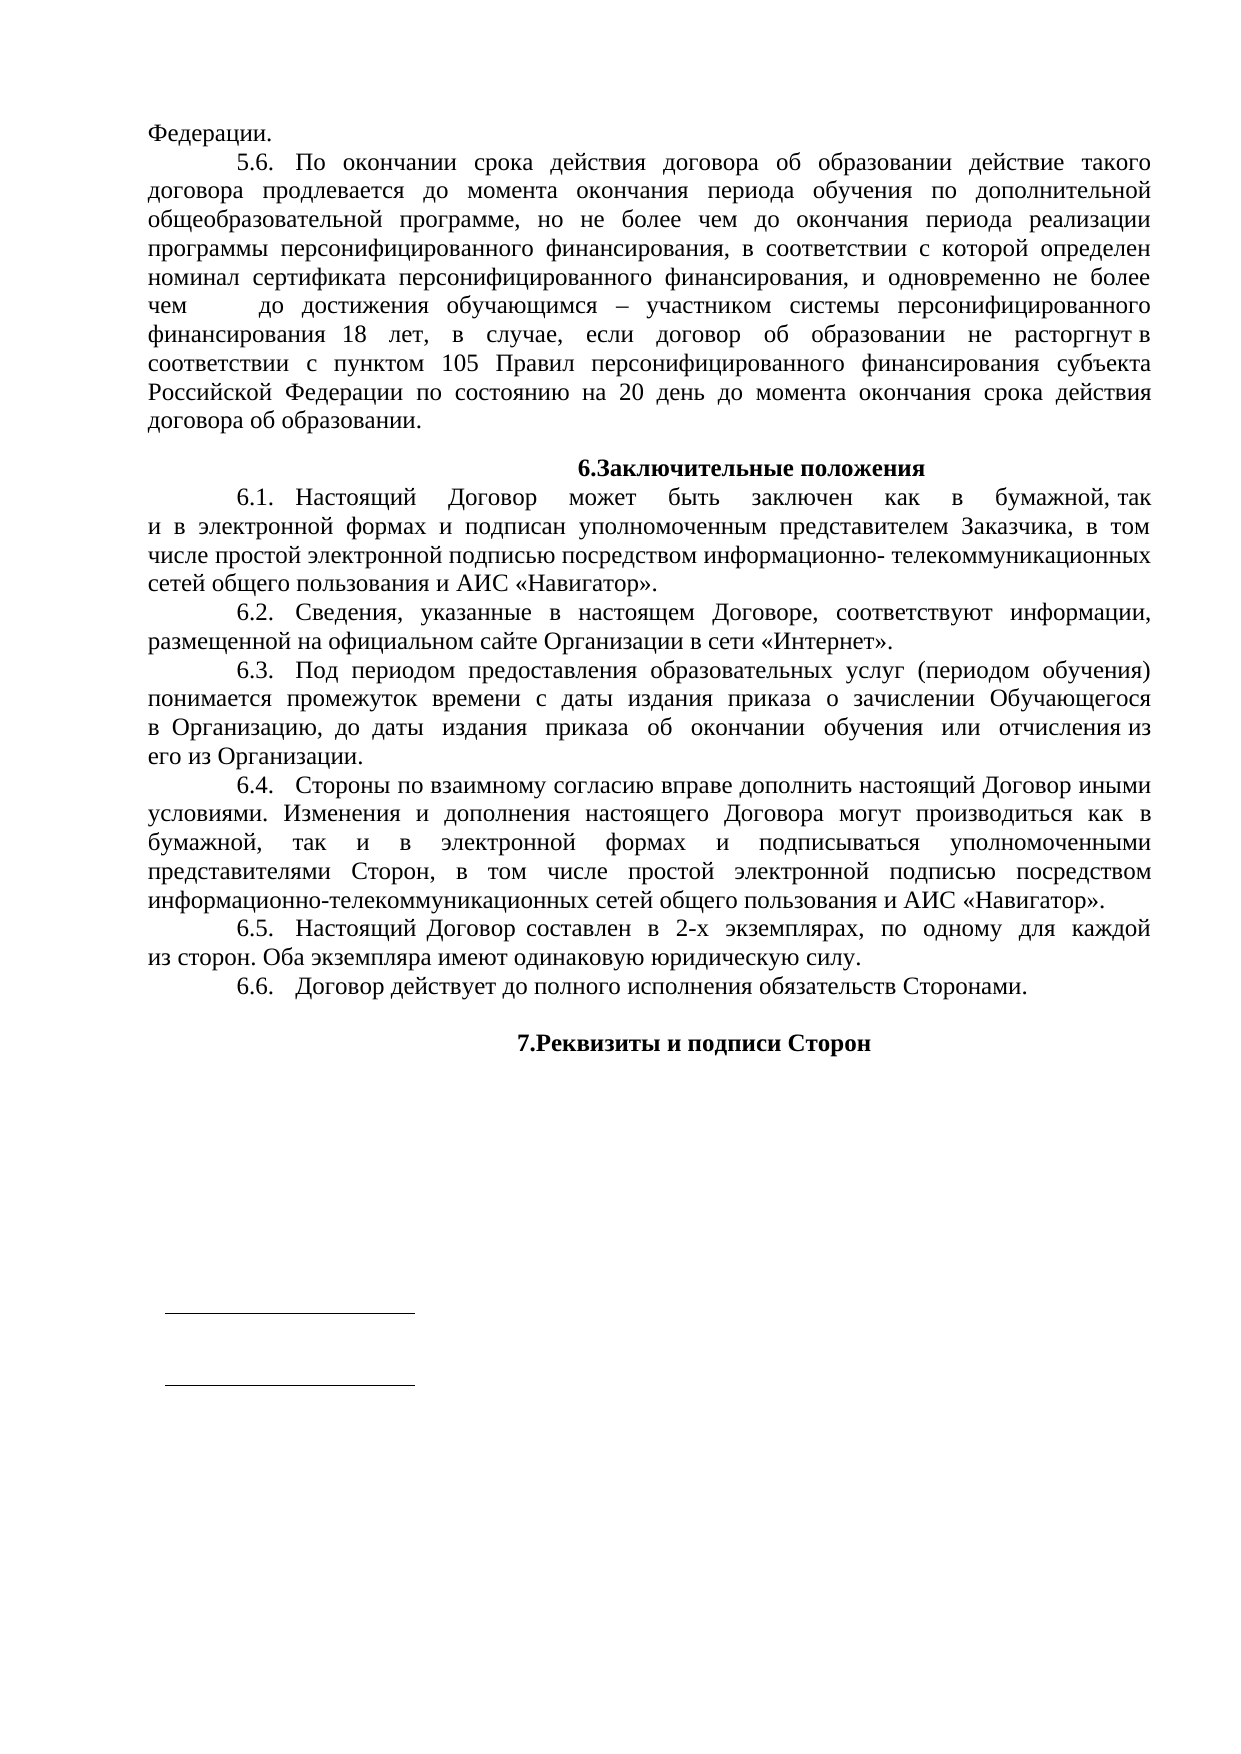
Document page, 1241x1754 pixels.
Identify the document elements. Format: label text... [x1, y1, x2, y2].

text 6.Заключительные положения [351, 453, 1152, 482]
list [148, 118, 1151, 147]
list Договор действует до полного исполнения обязательств Сторонами. [148, 971, 1151, 1000]
list Под периодом предоставления образовательных услуг (периодом обучения) понимается промежуток времени с даты издания приказа о зачислении Обучающегося в Организацию, до даты издания приказа об окончании обучения или отчисления из его из Организации. [148, 655, 1151, 770]
list Стороны по взаимному согласию вправе дополнить настоящий Договор иными условиями. Изменения и дополнения настоящего Договора могут производиться как в бумажной, так и в электронной формах и подписываться уполномоченными представителями Сторон, в том числе простой электронной подписью посредством информационно-телекоммуникационных сетей общего пользования и АИС «Навигатор». [148, 770, 1151, 913]
list Сведения, указанные в настоящем Договоре, соответствуют информации, размещенной на официальном сайте Организации в сети «Интернет». [148, 597, 1151, 655]
list Настоящий Договор составлен в 2-х экземплярах, по одному для каждой из сторон. Оба экземпляра имеют одинаковую юридическую силу. [148, 913, 1151, 971]
list По окончании срока действия договора об образовании действие такого договора продлевается до момента окончания периода обучения по дополнительной общеобразовательной программе, но не более чем до окончания периода реализации программы персонифицированного финансирования, в соответствии с которой определен номинал сертификата персонифицированного финансирования, и одновременно не более чем до достижения обучающимся – участником системы персонифицированного финансирования 18 лет, в случае, если договор об образовании не расторгнут в соответствии с пунктом 105 Правил персонифицированного финансирования субъекта Российской Федерации по состоянию на 20 день до момента окончания срока действия договора об образовании. [148, 147, 1151, 434]
list 7.Реквизиты и подписи Сторон [236, 1028, 1152, 1057]
list Настоящий Договор может быть заключен как в бумажной, так и в электронной формах и подписан уполномоченным представителем Заказчика, в том числе простой электронной подписью посредством информационно- телекоммуникационных сетей общего пользования и АИС «Навигатор». [148, 482, 1151, 597]
